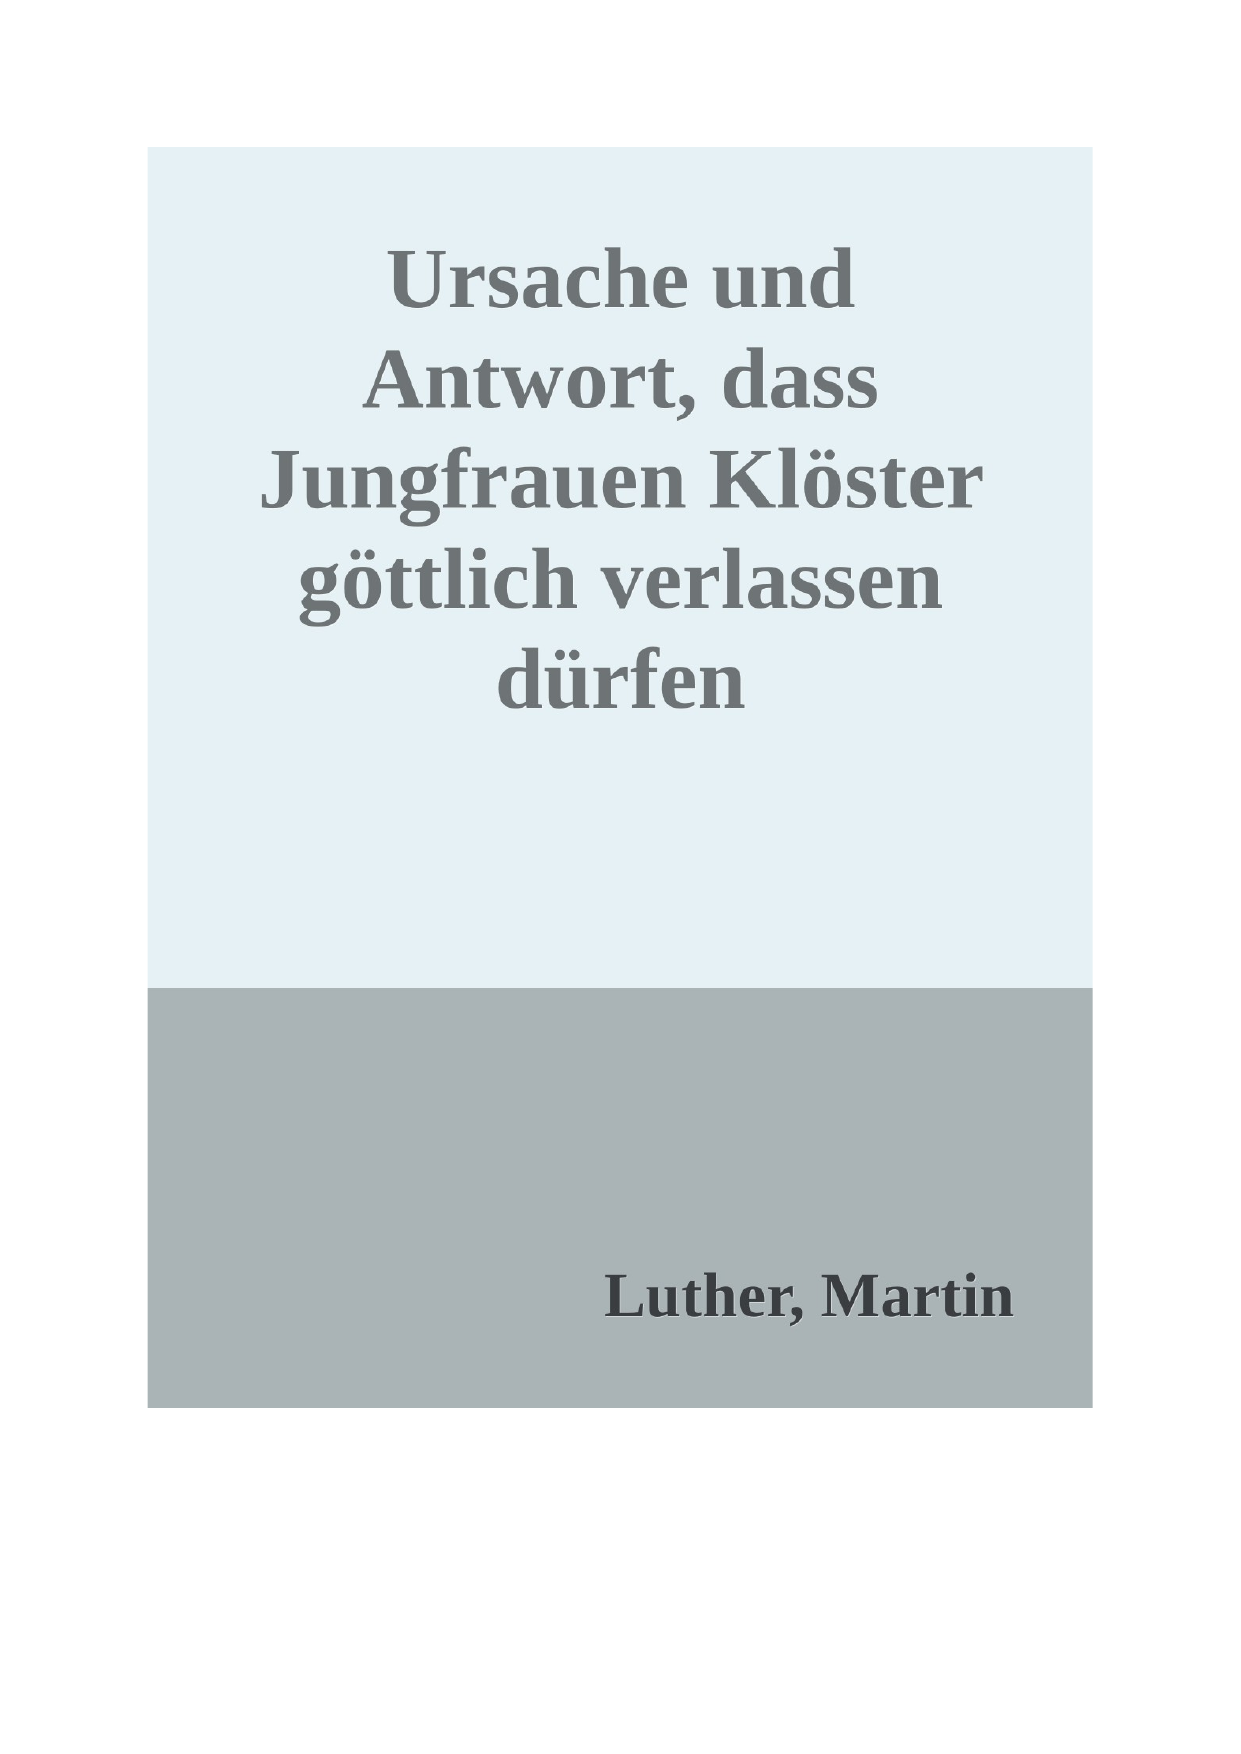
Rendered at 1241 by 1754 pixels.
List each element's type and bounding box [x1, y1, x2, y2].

picture [147, 147, 1093, 1408]
